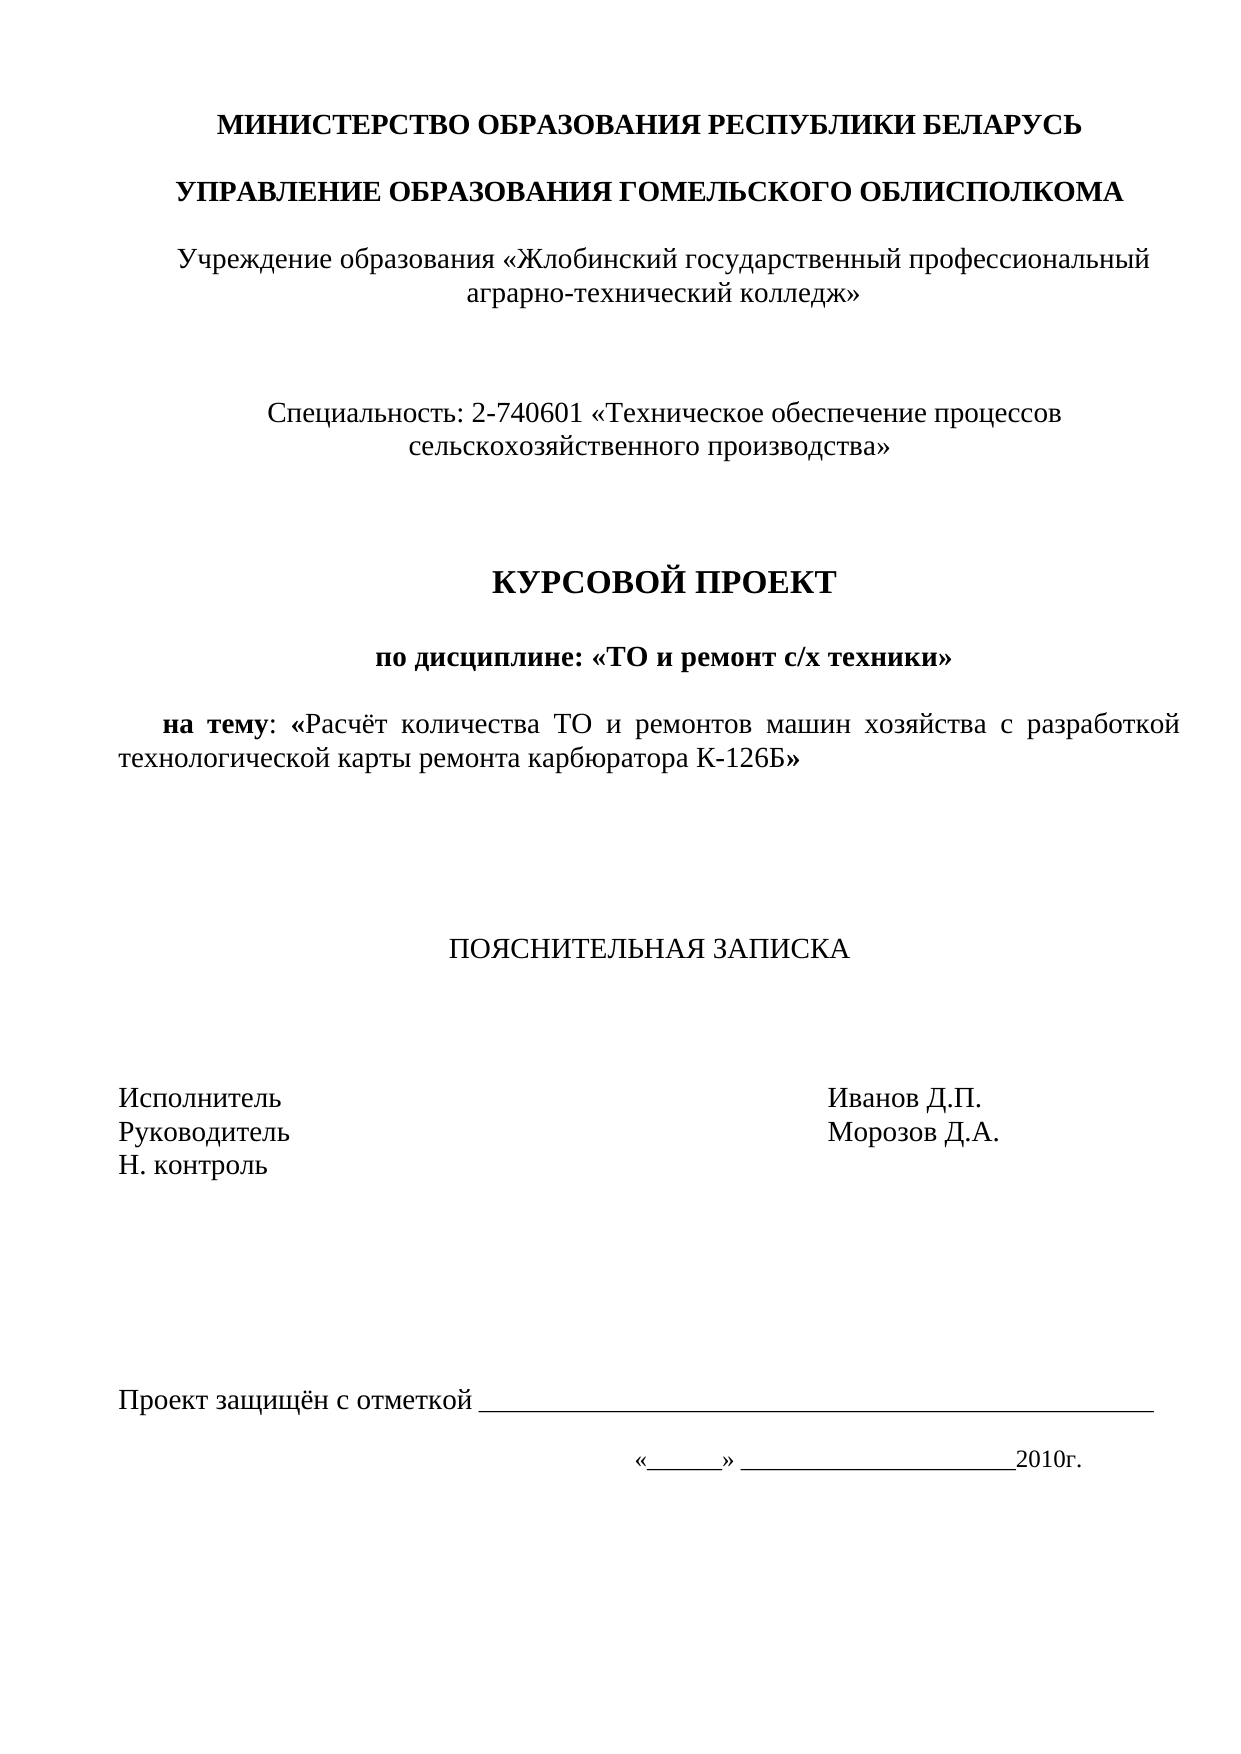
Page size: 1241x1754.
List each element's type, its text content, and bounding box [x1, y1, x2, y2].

text ПОЯСНИТЕЛЬНАЯ ЗАПИСКА [118, 932, 1181, 965]
text по дисциплине: «ТО и ремонт с/х техники» [118, 639, 1181, 673]
text Проект защищён с отметкой ______________________________________________________ [118, 1382, 1181, 1416]
text КУРСОВОЙ ПРОЕКТ [118, 563, 1181, 601]
text Специальность: 2-740601 «Техническое обеспечение процессов сельскохозяйственного производства» [118, 395, 1181, 462]
text Руководитель Морозов Д.А. [118, 1114, 1181, 1147]
text на тему: «Расчёт количества ТО и ремонтов машин хозяйства с разработкой технологической карты ремонта карбюратора К-126Б» [118, 706, 1181, 773]
text УПРАВЛЕНИЕ ОБРАЗОВАНИЯ ГОМЕЛЬСКОГО ОБЛИСПОЛКОМА [118, 174, 1181, 208]
text Учреждение образования «Жлобинский государственный профессиональный аграрно-технический колледж» [147, 242, 1181, 309]
text Исполнитель Иванов Д.П. [118, 1080, 1181, 1114]
text Н. контроль [118, 1147, 1181, 1181]
text МИНИСТЕРСТВО ОБРАЗОВАНИЯ РЕСПУБЛИКИ БЕЛАРУСЬ [118, 107, 1181, 141]
text «______» ______________________2010г. [118, 1444, 1181, 1473]
